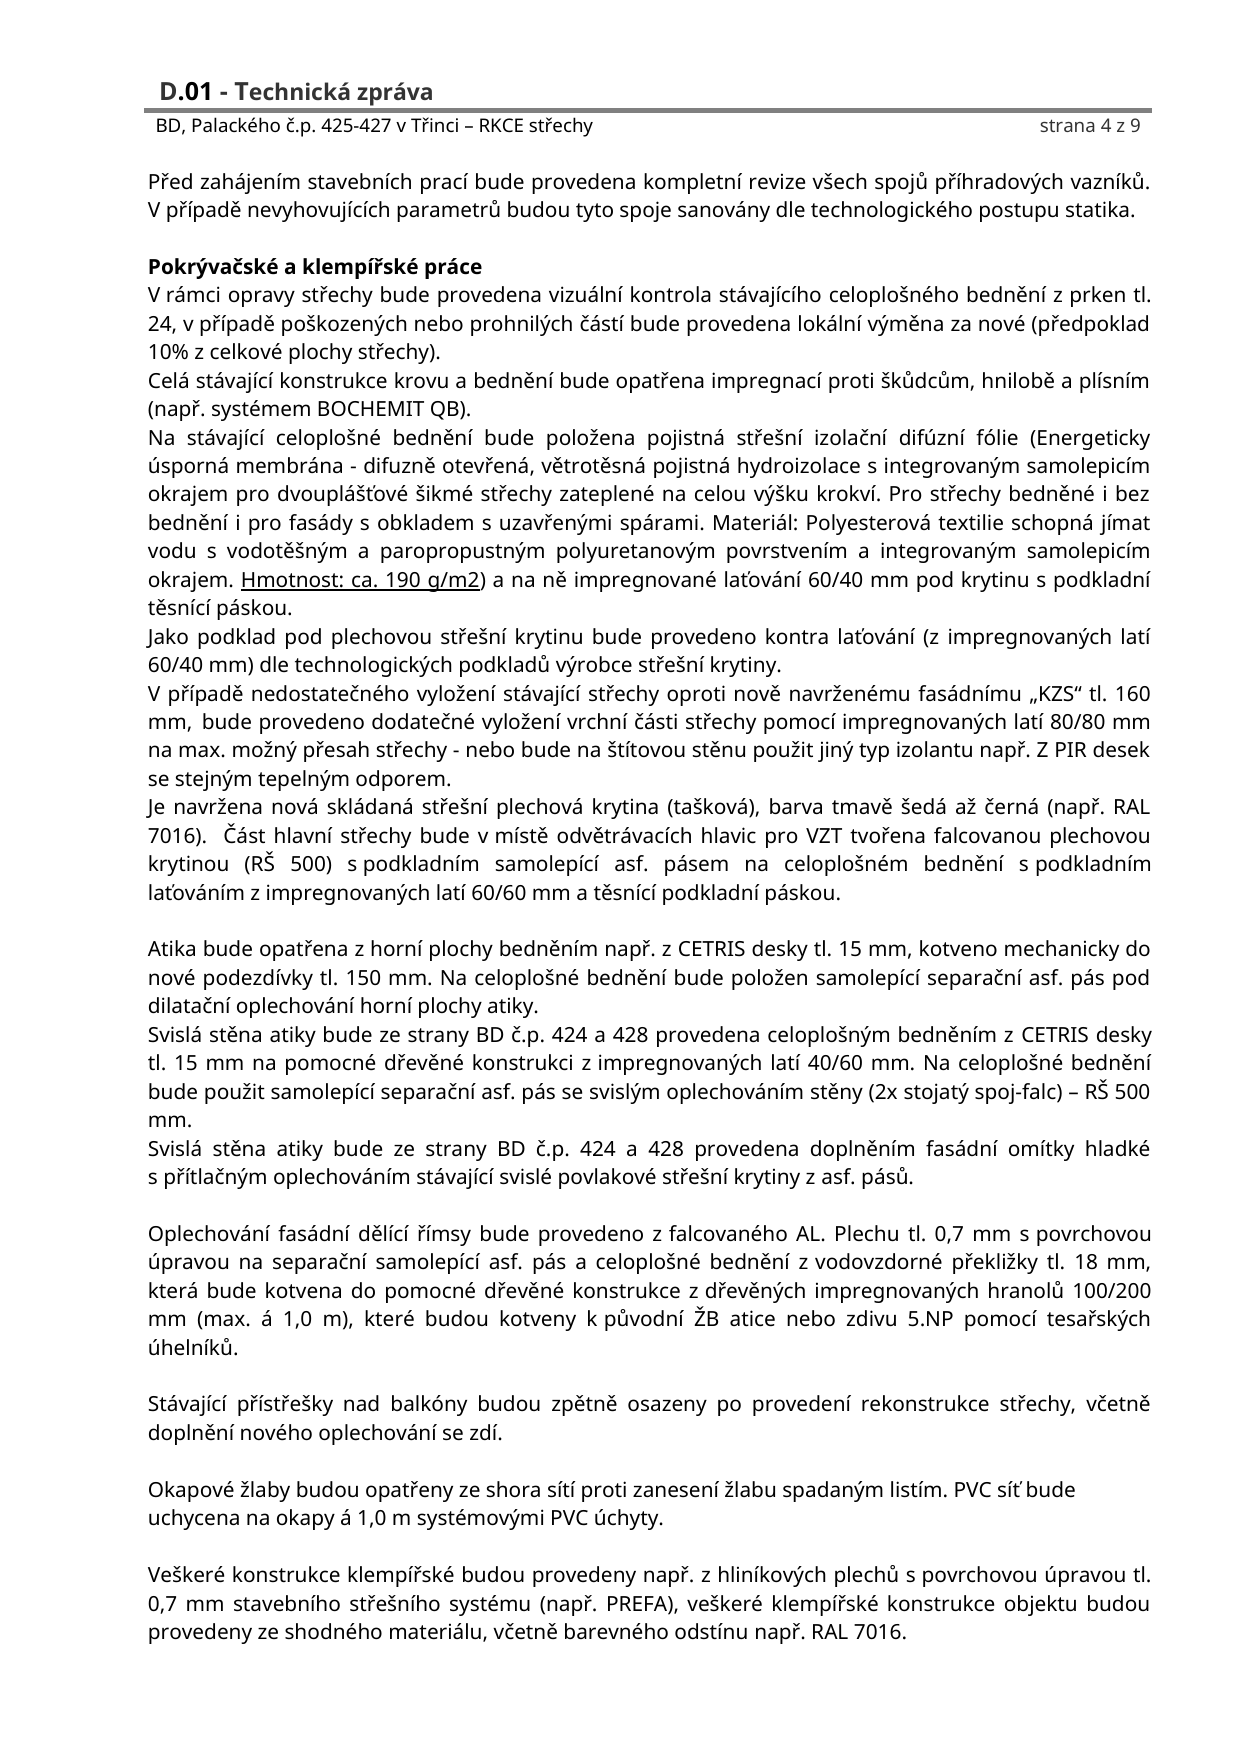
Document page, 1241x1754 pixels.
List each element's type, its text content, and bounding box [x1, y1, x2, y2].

text Svislá stěna atiky bude ze strany BD č.p. 424 a 428 provedena doplněním fasádní omítky hladké s přítlačným oplechováním stávající svislé povlakové střešní krytiny z asf. pásů. [148, 1134, 1152, 1191]
text Pokrývačské a klempířské práce [148, 252, 1152, 281]
text Veškeré konstrukce klempířské budou provedeny např. z hliníkových plechů s povrchovou úpravou tl. 0,7 mm stavebního střešního systému (např. PREFA), veškeré klempířské konstrukce objektu budou provedeny ze shodného materiálu, včetně barevného odstínu např. RAL 7016. [148, 1560, 1152, 1646]
text Svislá stěna atiky bude ze strany BD č.p. 424 a 428 provedena celoplošným bedněním z CETRIS desky tl. 15 mm na pomocné dřevěné konstrukci z impregnovaných latí 40/60 mm. Na celoplošné bednění bude použit samolepící separační asf. pás se svislým oplechováním stěny (2x stojatý spoj-falc) – RŠ 500 mm. [148, 1020, 1152, 1134]
text Stávající přístřešky nad balkóny budou zpětně osazeny po provedení rekonstrukce střechy, včetně doplnění nového oplechování se zdí. [148, 1389, 1152, 1446]
text Na stávající celoplošné bednění bude položena pojistná střešní izolační difúzní fólie (Energeticky úsporná membrána - difuzně otevřená, větrotěsná pojistná hydroizolace s integrovaným samolepicím okrajem pro dvouplášťové šikmé střechy zateplené na celou výšku krokví. Pro střechy bedněné i bez bednění i pro fasády s obkladem s uzavřenými spárami. Materiál: Polyesterová textilie schopná jímat vodu s vodotěšným a paropropustným polyuretanovým povrstvením a integrovaným samolepicím okrajem. Hmotnost: ca. 190 g/m2) a na ně impregnované laťování 60/40 mm pod krytinu s podkladní těsnící páskou. [148, 423, 1152, 622]
text Okapové žlaby budou opatřeny ze shora sítí proti zanesení žlabu spadaným listím. PVC síť bude uchycena na okapy á 1,0 m systémovými PVC úchyty. [148, 1475, 1152, 1532]
text Jako podklad pod plechovou střešní krytinu bude provedeno kontra laťování (z impregnovaných latí 60/40 mm) dle technologických podkladů výrobce střešní krytiny. [148, 622, 1152, 679]
text Oplechování fasádní dělící římsy bude provedeno z falcovaného AL. Plechu tl. 0,7 mm s povrchovou úpravou na separační samolepící asf. pás a celoplošné bednění z vodovzdorné překližky tl. 18 mm, která bude kotvena do pomocné dřevěné konstrukce z dřevěných impregnovaných hranolů 100/200 mm (max. á 1,0 m), které budou kotveny k původní ŽB atice nebo zdivu 5.NP pomocí tesařských úhelníků. [148, 1219, 1152, 1361]
text Celá stávající konstrukce krovu a bednění bude opatřena impregnací proti škůdcům, hnilobě a plísním (např. systémem BOCHEMIT QB). [148, 366, 1152, 423]
text V případě nedostatečného vyložení stávající střechy oproti nově navrženému fasádnímu „KZS“ tl. 160 mm, bude provedeno dodatečné vyložení vrchní části střechy pomocí impregnovaných latí 80/80 mm na max. možný přesah střechy - nebo bude na štítovou stěnu použit jiný typ izolantu např. Z PIR desek se stejným tepelným odporem. [148, 679, 1152, 792]
text Je navržena nová skládaná střešní plechová krytina (tašková), barva tmavě šedá až černá (např. RAL 7016). Část hlavní střechy bude v místě odvětrávacích hlavic pro VZT tvořena falcovanou plechovou krytinou (RŠ 500) s podkladním samolepící asf. pásem na celoplošném bednění s podkladním laťováním z impregnovaných latí 60/60 mm a těsnící podkladní páskou. [148, 792, 1152, 906]
text Atika bude opatřena z horní plochy bedněním např. z CETRIS desky tl. 15 mm, kotveno mechanicky do nové podezdívky tl. 150 mm. Na celoplošné bednění bude položen samolepící separační asf. pás pod dilatační oplechování horní plochy atiky. [148, 934, 1152, 1020]
text Před zahájením stavebních prací bude provedena kompletní revize všech spojů příhradových vazníků. V případě nevyhovujících parametrů budou tyto spoje sanovány dle technologického postupu statika. [148, 167, 1152, 224]
text V rámci opravy střechy bude provedena vizuální kontrola stávajícího celoplošného bednění z prken tl. 24, v případě poškozených nebo prohnilých částí bude provedena lokální výměna za nové (předpoklad 10% z celkové plochy střechy). [148, 281, 1152, 366]
